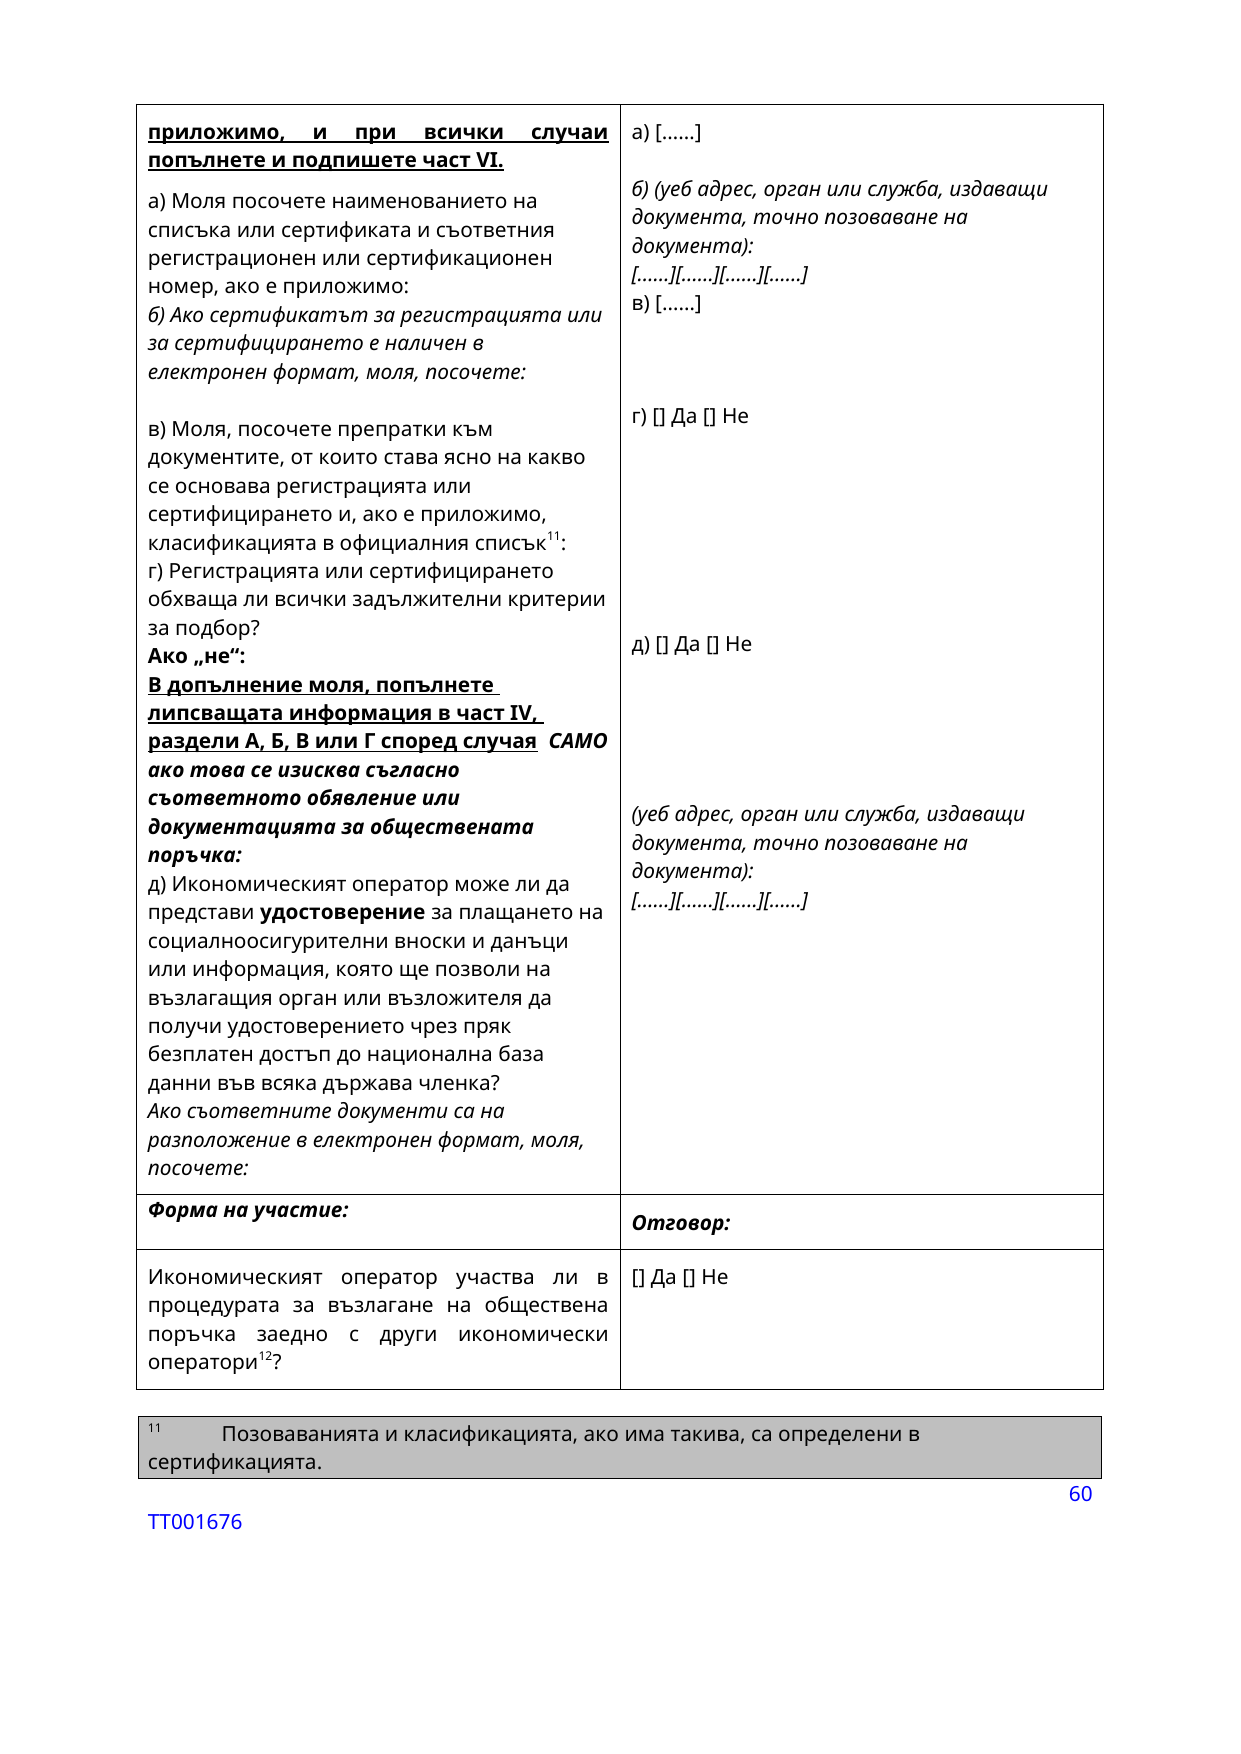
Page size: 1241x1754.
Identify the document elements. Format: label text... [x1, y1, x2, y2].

table_cell a) [……] б) (уеб адрес, орган или служба, издаващи документа, точно позоваване на документа): [……][……][……][……] в) [……] г) [] Да [] Не д) [] Да [] Не (уеб адрес, орган или служба, издаващи документа, точно позоваване на документа): [……][……][……][……] [621, 105, 1103, 1194]
table_cell Форма на участие: [137, 1195, 620, 1249]
table_cell Ако „да“: Моля, отговорете на въпросите в останалите части от този раздел, раздел Б и, когато е целесъобразно, раздел В от тази част, попълнете част V, когато е приложимо, и при всички случаи попълнете и подпишете част VI. а) Моля посочете наименованието на списъка или сертификата и съответния регистрационен или сертификационен номер, ако е приложимо: б) Ако сертификатът за регистрацията или за сертифицирането е наличен в електронен формат, моля, посочете: в) Моля, посочете препратки към документите, от които става ясно на какво се основава регистрацията или сертифицирането и, ако е приложимо, класификацията в официалния списък: г) Регистрацията или сертифицирането обхваща ли всички задължителни критерии за подбор? Ако „не“: В допълнение моля, попълнете липсващата информация в част ІV, раздели А, Б, В или Г според случая САМО ако това се изисква съгласно съответното обявление или документацията за обществената поръчка: д) Икономическият оператор може ли да представи удостоверение за плащането на социалноосигурителни вноски и данъци или информация, която ще позволи на възлагащия орган или възложителя да получи удостоверението чрез пряк безплатен достъп до национална база данни във всяка държава членка? Ако съответните документи са на разположение в електронен формат, моля, посочете: [137, 105, 620, 1194]
table_cell Икономическият оператор участва ли в процедурата за възлагане на обществена поръчка заедно с други икономически оператори? [137, 1250, 620, 1388]
table_cell Отговор: [621, 1195, 1103, 1249]
table_cell [] Да [] Не [621, 1250, 1103, 1388]
